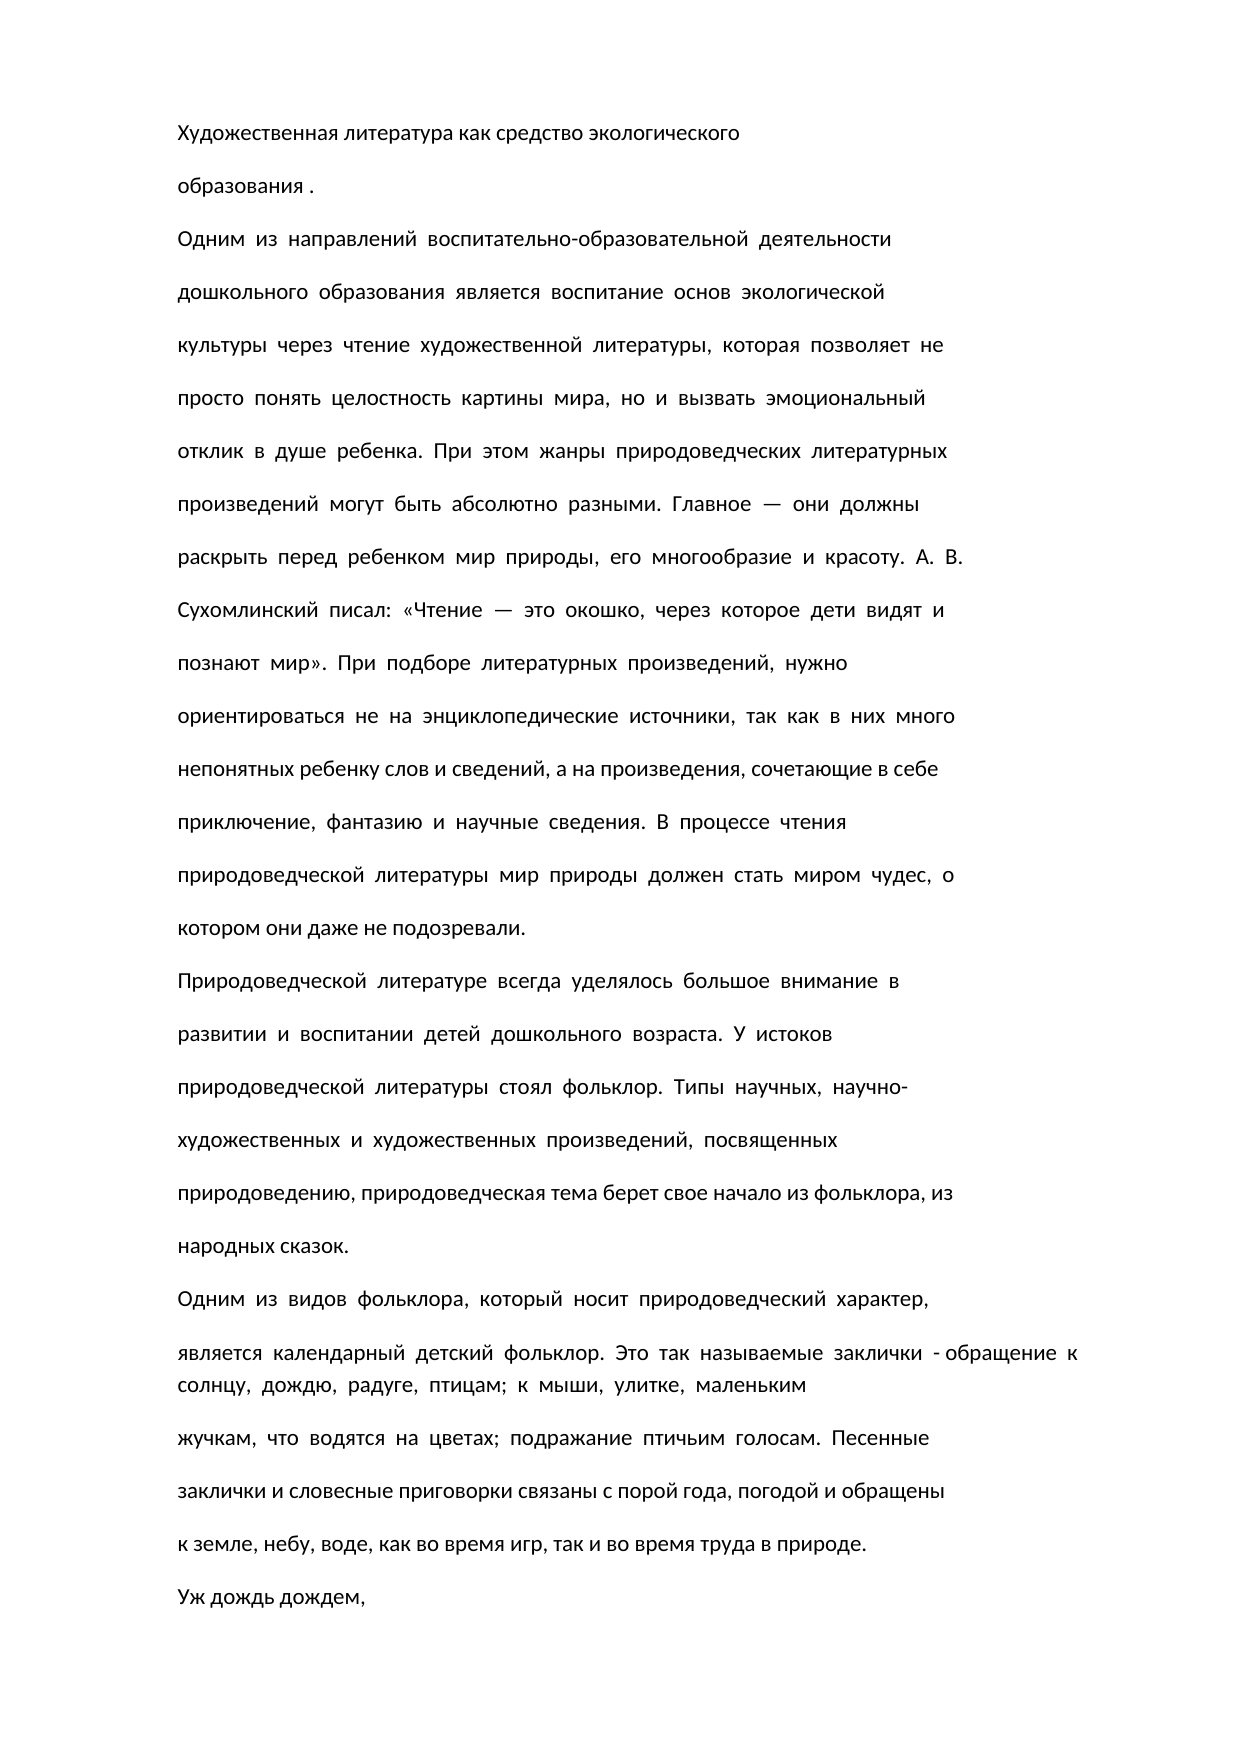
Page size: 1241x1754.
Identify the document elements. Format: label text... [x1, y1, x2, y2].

text Одним из видов фольклора, который носит природоведческий характер, [177, 1284, 1152, 1313]
text к земле, небу, воде, как во время игр, так и во время труда в природе. [177, 1529, 1152, 1557]
text образования . [177, 171, 1152, 199]
text приключение, фантазию и научные сведения. В процессе чтения [177, 807, 1152, 835]
text художественных и художественных произведений, посвященных [177, 1126, 1152, 1153]
text просто понять целостность картины мира, но и вызвать эмоциональный [177, 383, 1152, 411]
text Одним из направлений воспитательно-образовательной деятельности [177, 224, 1152, 252]
text ориентироваться не на энциклопедические источники, так как в них много [177, 701, 1152, 729]
text Художественная литература как средство экологического [177, 118, 1152, 146]
text народных сказок. [177, 1232, 1152, 1259]
text Сухомлинский писал: «Чтение — это окошко, через которое дети видят и [177, 595, 1152, 623]
text отклик в душе ребенка. При этом жанры природоведческих литературных [177, 436, 1152, 464]
text непонятных ребенку слов и сведений, а на произведения, сочетающие в себе [177, 754, 1152, 782]
text культуры через чтение художественной литературы, которая позволяет не [177, 330, 1152, 358]
text жучкам, что водятся на цветах; подражание птичьим голосам. Песенные [177, 1423, 1152, 1451]
text котором они даже не подозревали. [177, 913, 1152, 941]
text заклички и словесные приговорки связаны с порой года, погодой и обращены [177, 1476, 1152, 1504]
text раскрыть перед ребенком мир природы, его многообразие и красоту. А. В. [177, 542, 1152, 570]
text познают мир». При подборе литературных произведений, нужно [177, 648, 1152, 676]
text произведений могут быть абсолютно разными. Главное — они должны [177, 489, 1152, 517]
text природоведению, природоведческая тема берет свое начало из фольклора, из [177, 1178, 1152, 1207]
text природоведческой литературы мир природы должен стать миром чудес, о [177, 860, 1152, 888]
text дошкольного образования является воспитание основ экологической [177, 277, 1152, 305]
text природоведческой литературы стоял фольклор. Типы научных, научно- [177, 1072, 1152, 1101]
text развитии и воспитании детей дошкольного возраста. У истоков [177, 1019, 1152, 1047]
text Уж дождь дождем, [177, 1582, 1152, 1610]
text Природоведческой литературе всегда уделялось большое внимание в [177, 966, 1152, 994]
text является календарный детский фольклор. Это так называемые заклички - обращение к солнцу, дождю, радуге, птицам; к мыши, улитке, маленьким [177, 1338, 1152, 1398]
